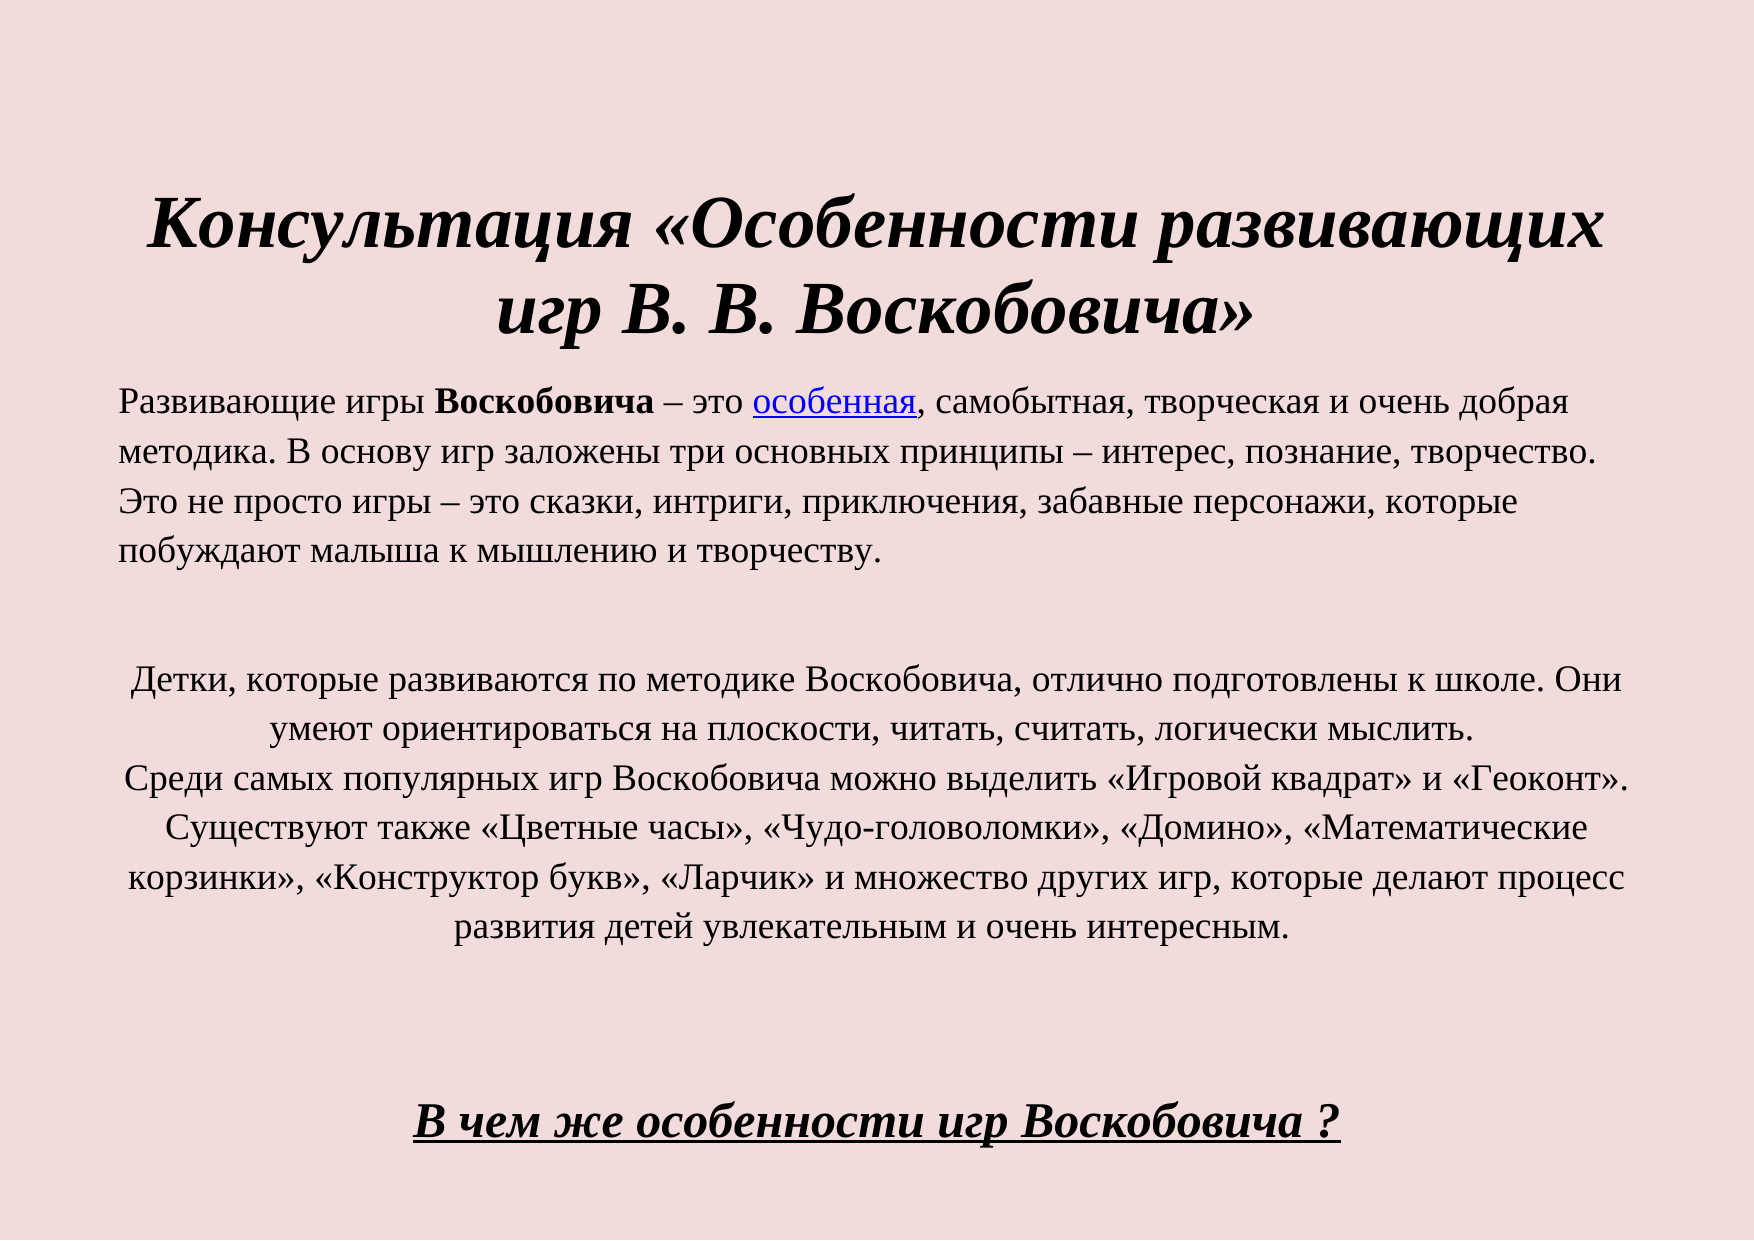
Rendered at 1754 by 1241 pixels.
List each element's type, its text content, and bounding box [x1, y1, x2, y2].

text Развивающие игры Воскобовича – это особенная, самобытная, творческая и очень добрая методика. В основу игр заложены три основных принципы – интерес, познание, творчество. Это не просто игры – это сказки, интриги, приключения, забавные персонажи, которые побуждают малыша к мышлению и творчеству. [118, 379, 1636, 571]
text Консультация «Особенности развивающих игр В. В. Воскобовича» [118, 177, 1636, 350]
text Детки, которые развиваются по методике Воскобовича, отлично подготовлены к школе. Они умеют ориентироваться на плоскости, читать, считать, логически мыслить. Среди самых популярных игр Воскобовича можно выделить «Игровой квадрат» и «Геоконт». Существуют также «Цветные часы», «Чудо-головоломки», «Домино», «Математические корзинки», «Конструктор букв», «Ларчик» и множество других игр, которые делают процесс развития детей увлекательным и очень интересным. [118, 606, 1636, 1029]
text В чем же особенности игр Воскобовича ? [118, 1090, 1636, 1148]
